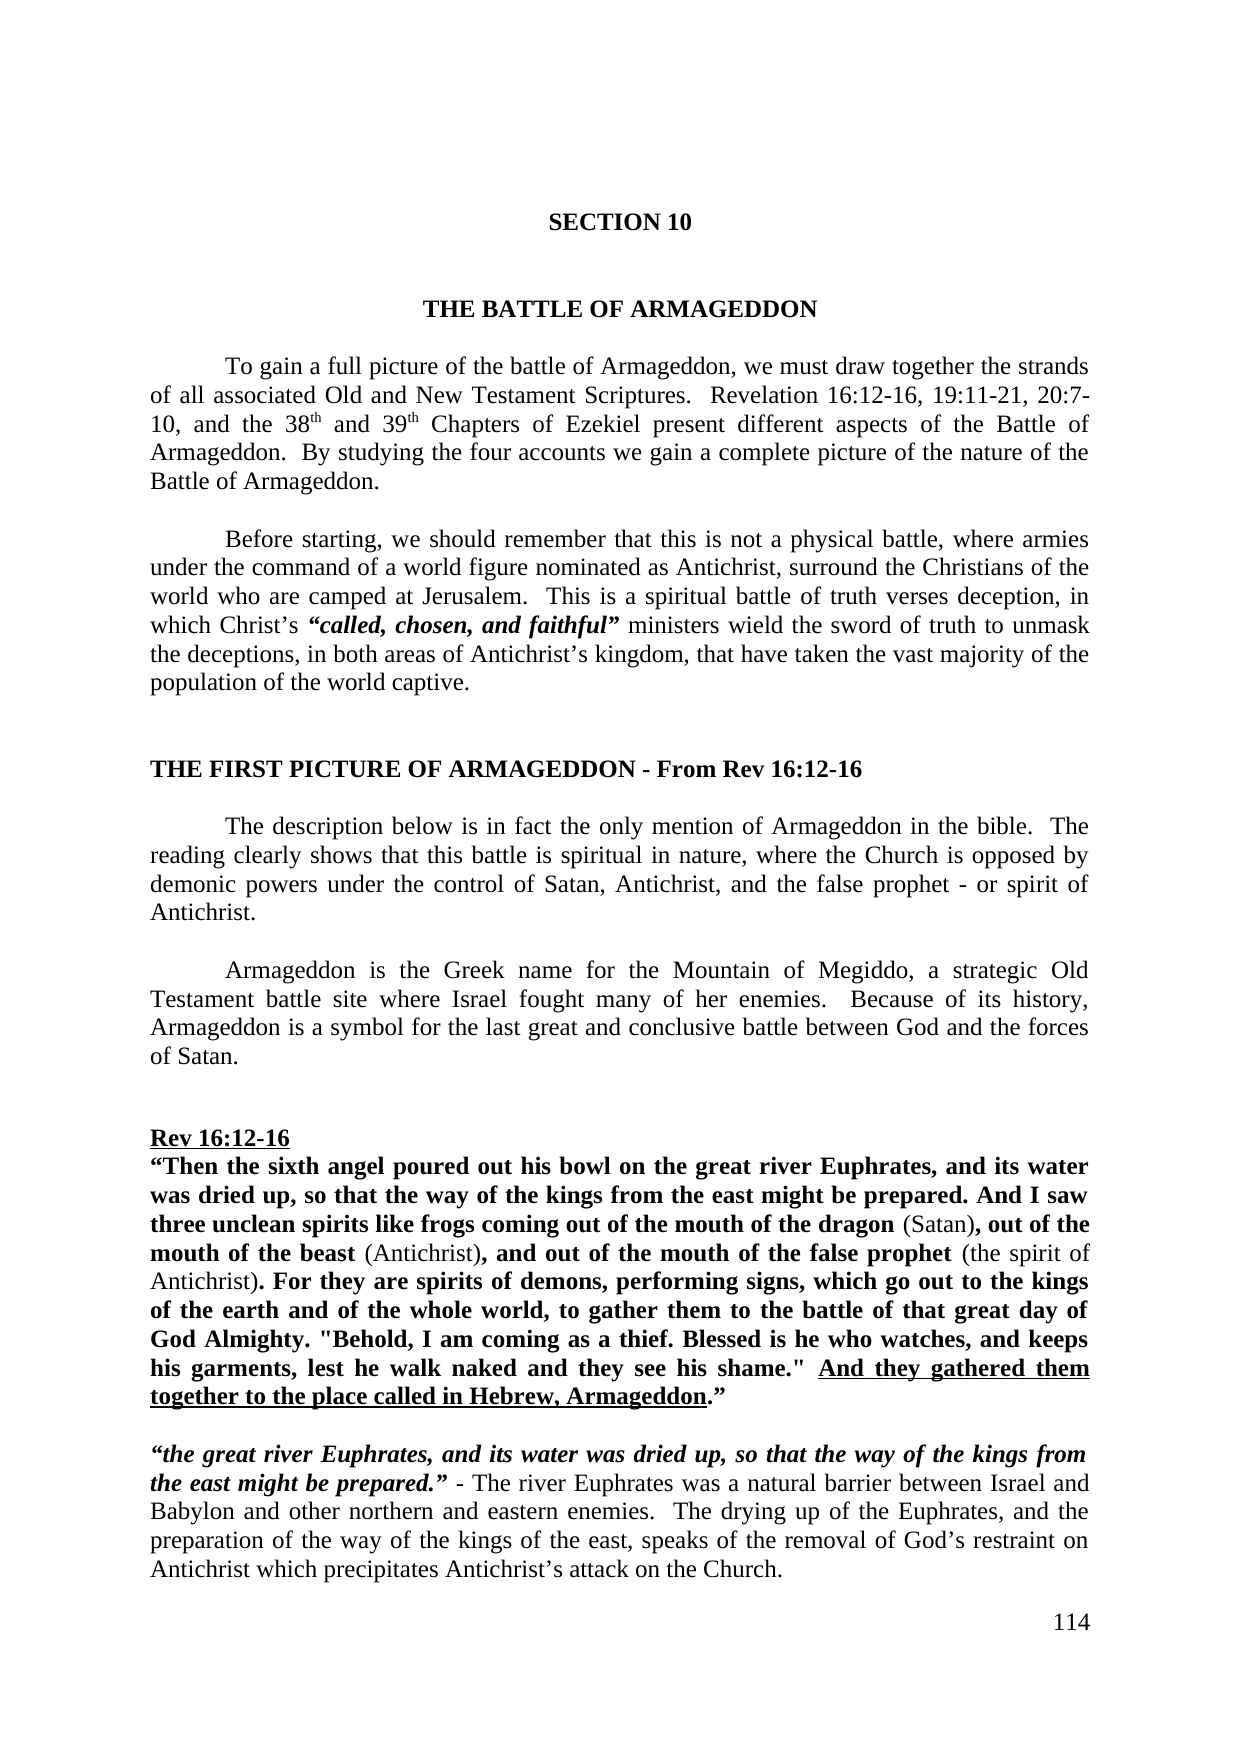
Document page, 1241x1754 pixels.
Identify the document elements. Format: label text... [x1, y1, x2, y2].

text Rev 16:12-16 [150, 1123, 1090, 1151]
text “Then the sixth angel poured out his bowl on the great river Euphrates, and its water was dried up, so that the way of the kings from the east might be prepared. And I saw three unclean spirits like frogs coming out of the mouth of the dragon (Satan), out of the mouth of the beast (Antichrist), and out of the mouth of the false prophet (the spirit of Antichrist). For they are spirits of demons, performing signs, which go out to the kings of the earth and of the whole world, to gather them to the battle of that great day of God Almighty. "Behold, I am coming as a thief. Blessed is he who watches, and keeps his garments, lest he walk naked and they see his shame." And they gathered them together to the place called in Hebrew, Armageddon.” [150, 1151, 1090, 1410]
text Section 10 [150, 207, 1090, 236]
text Armageddon is the Greek name for the Mountain of Megiddo, a strategic Old Testament battle site where Israel fought many of her enemies. Because of its history, Armageddon is a symbol for the last great and conclusive battle between God and the forces of Satan. [150, 955, 1090, 1070]
text “the great river Euphrates, and its water was dried up, so that the way of the kings from the east might be prepared.” - The river Euphrates was a natural barrier between Israel and Babylon and other northern and eastern enemies. The drying up of the Euphrates, and the preparation of the way of the kings of the east, speaks of the removal of God’s restraint on Antichrist which precipitates Antichrist’s attack on the Church. [150, 1439, 1090, 1583]
text Before starting, we should remember that this is not a physical battle, where armies under the command of a world figure nominated as Antichrist, surround the Christians of the world who are camped at Jerusalem. This is a spiritual battle of truth verses deception, in which Christ’s “called, chosen, and faithful” ministers wield the sword of truth to unmask the deceptions, in both areas of Antichrist’s kingdom, that have taken the vast majority of the population of the world captive. [150, 524, 1090, 696]
text THE FIRST PICTURE OF ARMAGEDDON - From Rev 16:12-16 [150, 754, 1090, 782]
text To gain a full picture of the battle of Armageddon, we must draw together the strands of all associated Old and New Testament Scriptures. Revelation 16:12-16, 19:11-21, 20:7-10, and the 38th and 39th Chapters of Ezekiel present different aspects of the Battle of Armageddon. By studying the four accounts we gain a complete picture of the nature of the Battle of Armageddon. [150, 351, 1090, 495]
text THE BATTLE OF ARMAGEDDON [150, 294, 1090, 322]
text The description below is in fact the only mention of Armageddon in the bible. The reading clearly shows that this battle is spiritual in nature, where the Church is opposed by demonic powers under the control of Satan, Antichrist, and the false prophet - or spirit of Antichrist. [150, 811, 1090, 926]
